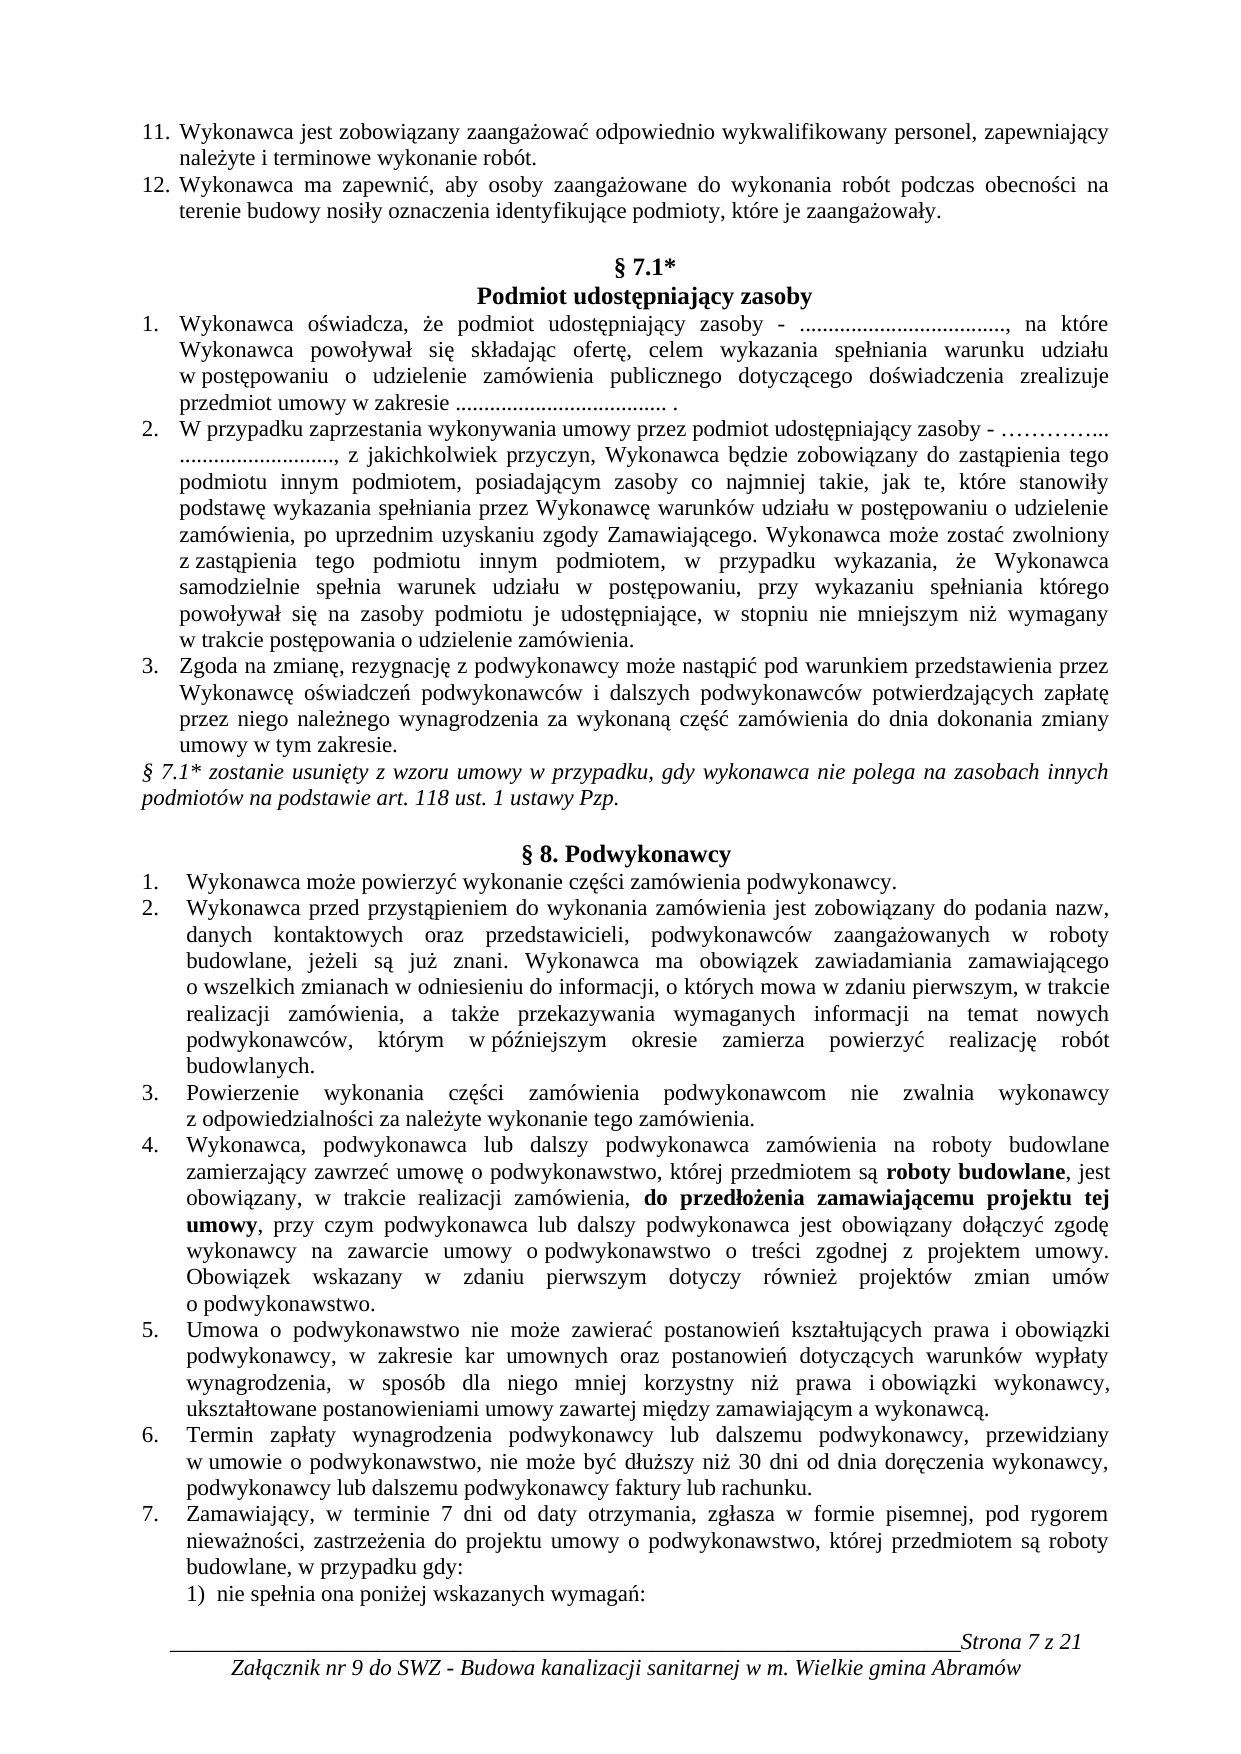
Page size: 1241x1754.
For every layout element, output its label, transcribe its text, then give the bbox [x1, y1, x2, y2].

list Umowa o podwykonawstwo nie może zawierać postanowień kształtujących prawa i obowiązki podwykonawcy, w zakresie kar umownych oraz postanowień dotyczących warunków wypłaty wynagrodzenia, w sposób dla niego mniej korzystny niż prawa i obowiązki wykonawcy, ukształtowane postanowieniami umowy zawartej między zamawiającym a wykonawcą. [142, 1316, 1110, 1421]
list Wykonawca ma zapewnić, aby osoby zaangażowane do wykonania robót podczas obecności na terenie budowy nosiły oznaczenia identyfikujące podmioty, które je zaangażowały. [142, 171, 1110, 223]
text § 8. Podwykonawcy [142, 839, 1110, 868]
list Wykonawca oświadcza, że podmiot udostępniający zasoby - ...................................., na które Wykonawca powoływał się składając ofertę, celem wykazania spełniania warunku udziału w postępowaniu o udzielenie zamówienia publicznego dotyczącego doświadczenia zrealizuje przedmiot umowy w zakresie ..................................... . [142, 310, 1110, 415]
list Powierzenie wykonania części zamówienia podwykonawcom nie zwalnia wykonawcy z odpowiedzialności za należyte wykonanie tego zamówienia. [142, 1079, 1110, 1132]
list Zgoda na zmianę, rezygnację z podwykonawcy może nastąpić pod warunkiem przedstawienia przez Wykonawcę oświadczeń podwykonawców i dalszych podwykonawców potwierdzających zapłatę przez niego należnego wynagrodzenia za wykonaną część zamówienia do dnia dokonania zmiany umowy w tym zakresie. [142, 652, 1110, 758]
list Wykonawca, podwykonawca lub dalszy podwykonawca zamówienia na roboty budowlane zamierzający zawrzeć umowę o podwykonawstwo, której przedmiotem są roboty budowlane, jest obowiązany, w trakcie realizacji zamówienia, do przedłożenia zamawiającemu projektu tej umowy, przy czym podwykonawca lub dalszy podwykonawca jest obowiązany dołączyć zgodę wykonawcy na zawarcie umowy o podwykonawstwo o treści zgodnej z projektem umowy. Obowiązek wskazany w zdaniu pierwszym dotyczy również projektów zmian umów o podwykonawstwo. [142, 1132, 1110, 1316]
list Termin zapłaty wynagrodzenia podwykonawcy lub dalszemu podwykonawcy, przewidziany w umowie o podwykonawstwo, nie może być dłuższy niż 30 dni od dnia doręczenia wykonawcy, podwykonawcy lub dalszemu podwykonawcy faktury lub rachunku. [142, 1421, 1110, 1501]
list Wykonawca może powierzyć wykonanie części zamówienia podwykonawcy. [142, 868, 1110, 894]
list nie spełnia ona poniżej wskazanych wymagań: [186, 1579, 1110, 1606]
list Wykonawca jest zobowiązany zaangażować odpowiednio wykwalifikowany personel, zapewniający należyte i terminowe wykonanie robót. [142, 118, 1110, 171]
text Podmiot udostępniający zasoby [179, 281, 1110, 310]
text § 7.1* zostanie usunięty z wzoru umowy w przypadku, gdy wykonawca nie polega na zasobach innych podmiotów na podstawie art. 118 ust. 1 ustawy Pzp. [142, 758, 1110, 811]
list W przypadku zaprzestania wykonywania umowy przez podmiot udostępniający zasoby - …………... ..........................., z jakichkolwiek przyczyn, Wykonawca będzie zobowiązany do zastąpienia tego podmiotu innym podmiotem, posiadającym zasoby co najmniej takie, jak te, które stanowiły podstawę wykazania spełniania przez Wykonawcę warunków udziału w postępowaniu o udzielenie zamówienia, po uprzednim uzyskaniu zgody Zamawiającego. Wykonawca może zostać zwolniony z zastąpienia tego podmiotu innym podmiotem, w przypadku wykazania, że Wykonawca samodzielnie spełnia warunek udziału w postępowaniu, przy wykazaniu spełniania którego powoływał się na zasoby podmiotu je udostępniające, w stopniu nie mniejszym niż wymagany w trakcie postępowania o udzielenie zamówienia. [142, 415, 1110, 652]
list Wykonawca przed przystąpieniem do wykonania zamówienia jest zobowiązany do podania nazw, danych kontaktowych oraz przedstawicieli, podwykonawców zaangażowanych w roboty budowlane, jeżeli są już znani. Wykonawca ma obowiązek zawiadamiania zamawiającego o wszelkich zmianach w odniesieniu do informacji, o których mowa w zdaniu pierwszym, w trakcie realizacji zamówienia, a także przekazywania wymaganych informacji na temat nowych podwykonawców, którym w późniejszym okresie zamierza powierzyć realizację robót budowlanych. [142, 894, 1110, 1079]
list Zamawiający, w terminie 7 dni od daty otrzymania, zgłasza w formie pisemnej, pod rygorem nieważności, zastrzeżenia do projektu umowy o podwykonawstwo, której przedmiotem są roboty budowlane, w przypadku gdy: [142, 1501, 1110, 1579]
text § 7.1* [179, 252, 1110, 281]
